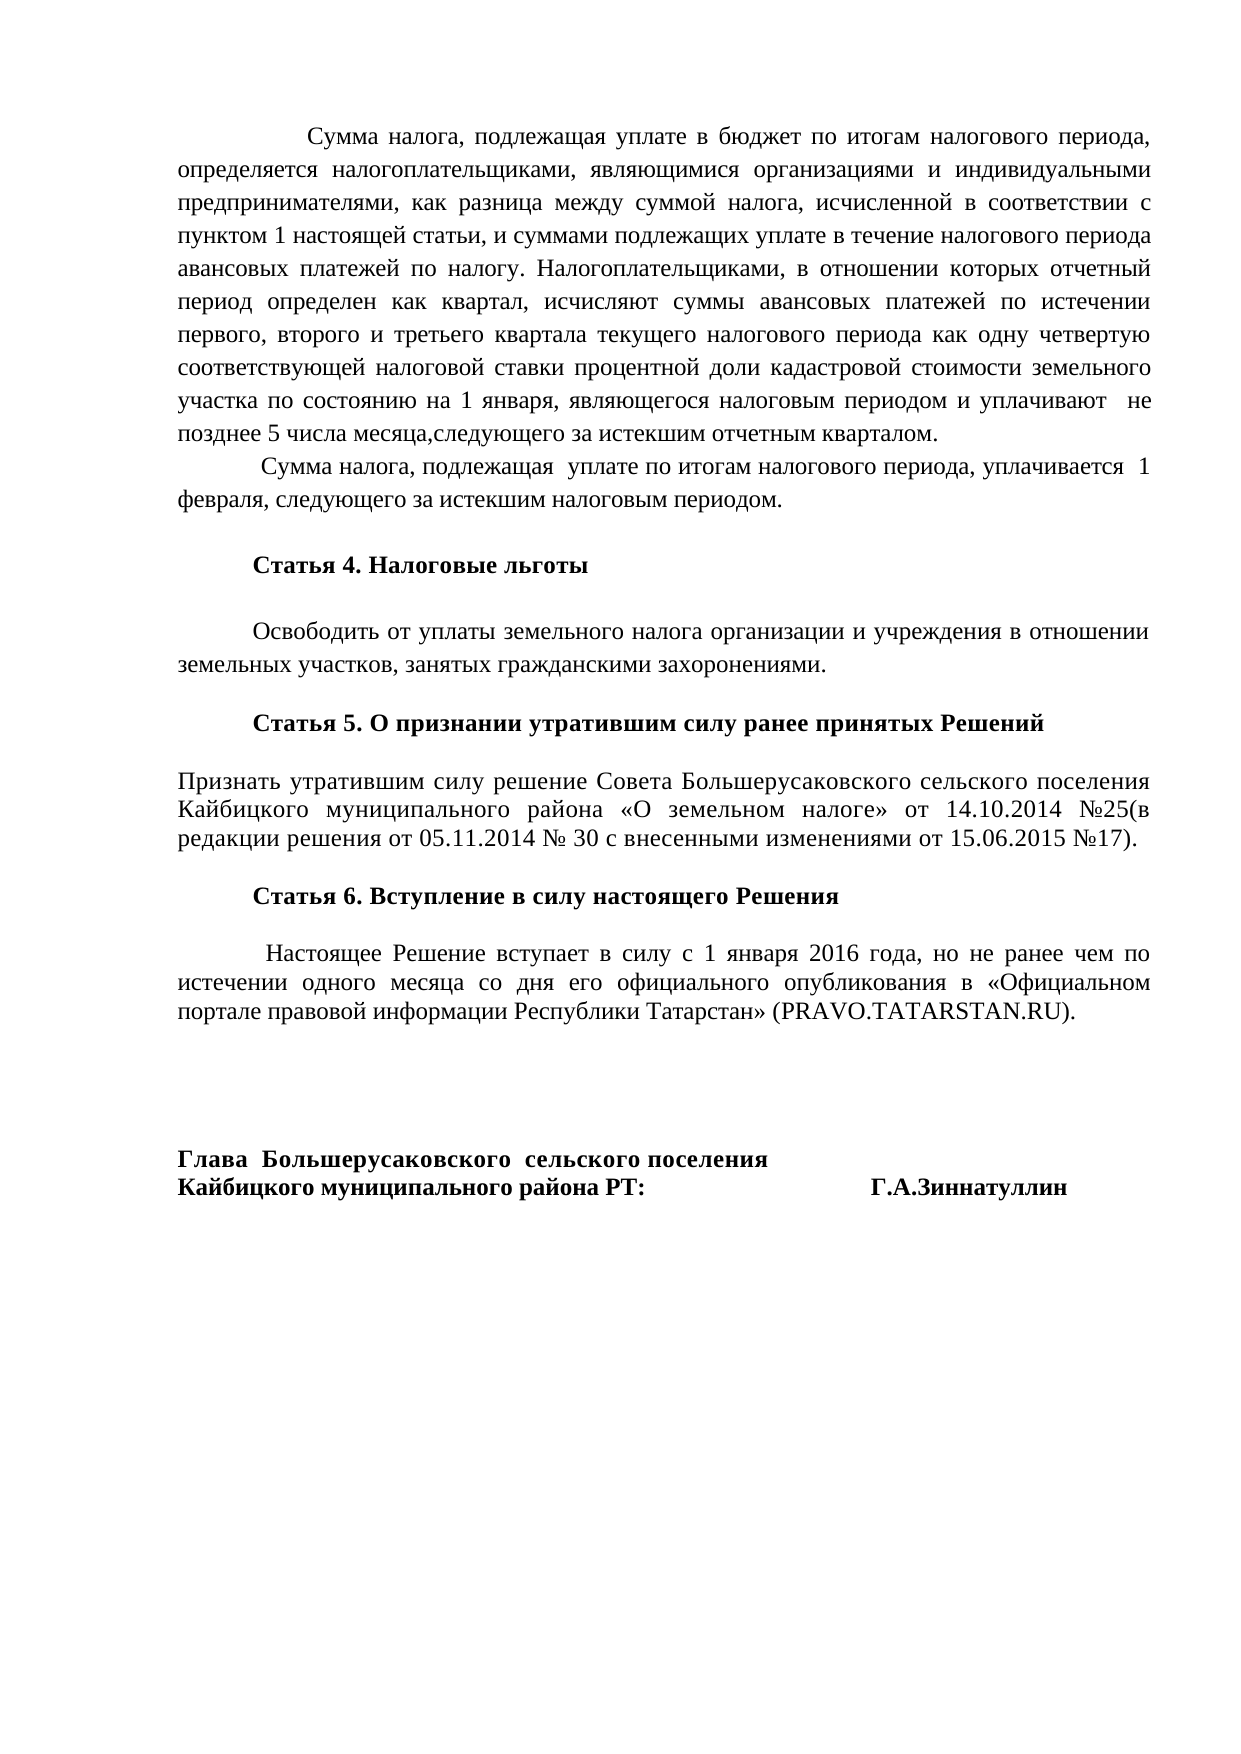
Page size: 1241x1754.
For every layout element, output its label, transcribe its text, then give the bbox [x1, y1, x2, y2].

text Освободить от уплаты земельного налога организации и учреждения в отношении земельных участков, занятых гражданскими захоронениями. [177, 613, 1150, 679]
text Кайбицкого муниципального района РТ: Г.А.Зиннатуллин [177, 1172, 1152, 1201]
text Признать утратившим силу решение Совета Большерусаковского сельского поселения Кайбицкого муниципального района «О земельном налоге» от 14.10.2014 №25(в редакции решения от 05.11.2014 № 30 с внесенными изменениями от 15.06.2015 №17). [177, 766, 1152, 852]
text Статья 4. Налоговые льготы [177, 547, 1150, 580]
text Сумма налога, подлежащая уплате в бюджет по итогам налогового периода, определяется налогоплательщиками, являющимися организациями и индивидуальными предпринимателями, как разница между суммой налога, исчисленной в соответствии с пунктом 1 настоящей статьи, и суммами подлежащих уплате в течение налогового периода авансовых платежей по налогу. Налогоплательщиками, в отношении которых отчетный период определен как квартал, исчисляют суммы авансовых платежей по истечении первого, второго и третьего квартала текущего налогового периода как одну четвертую соответствующей налоговой ставки процентной доли кадастровой стоимости земельного участка по состоянию на 1 января, являющегося налоговым периодом и уплачивают не позднее 5 числа месяца,следующего за истекшим отчетным кварталом. [177, 118, 1152, 448]
text Сумма налога, подлежащая уплате по итогам налогового периода, уплачивается 1 февраля, следующего за истекшим налоговым периодом. [177, 448, 1152, 514]
text Статья 6. Вступление в силу настоящего Решения [252, 881, 1152, 909]
text Глава Большерусаковского сельского поселения [177, 1144, 1152, 1172]
text Настоящее Решение вступает в силу с 1 января 2016 года, но не ранее чем по истечении одного месяца со дня его официального опубликования в «Официальном портале правовой информации Республики Татарстан» (PRAVO.TATARSTAN.RU). [177, 938, 1152, 1024]
text Статья 5. О признании утратившим силу ранее принятых Решений [252, 708, 1152, 737]
